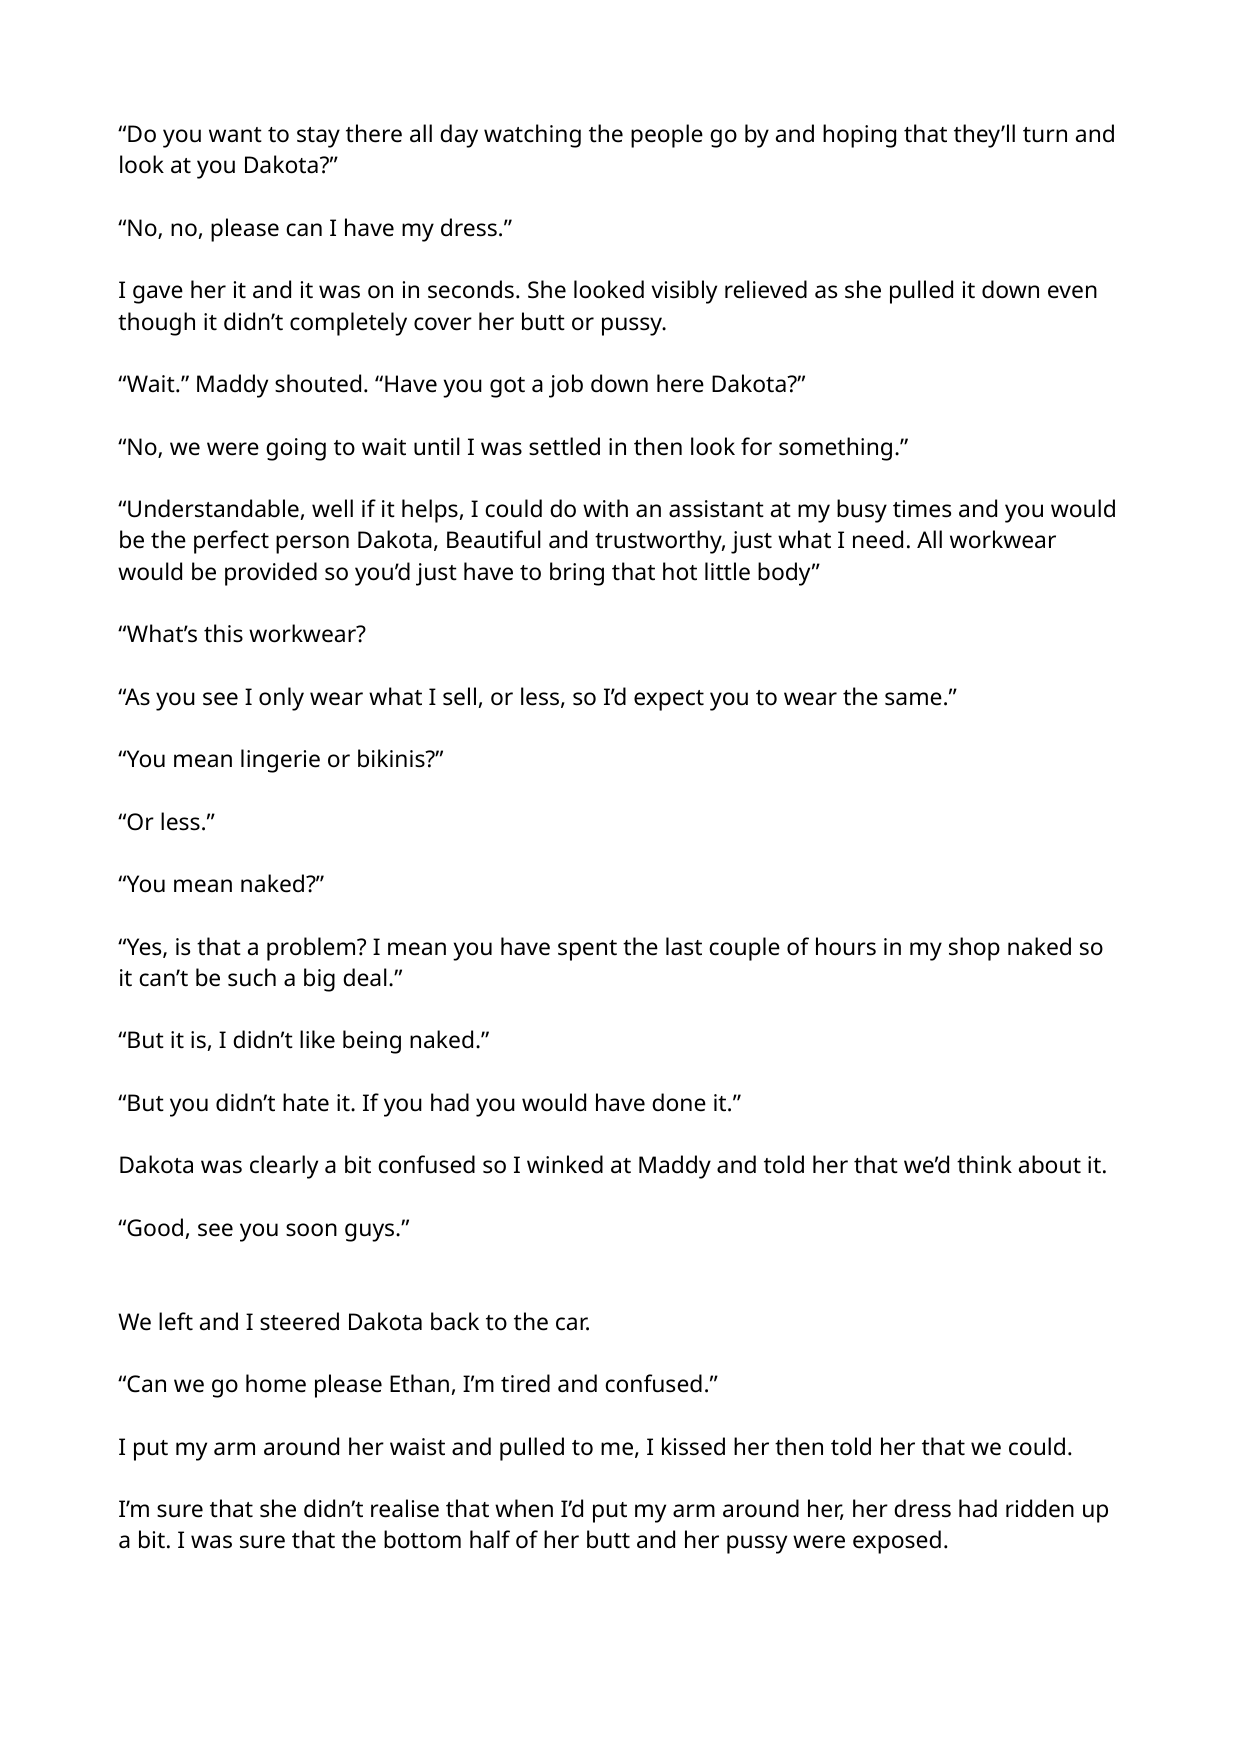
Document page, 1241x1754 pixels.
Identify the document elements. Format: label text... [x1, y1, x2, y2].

text “Can we go home please Ethan, I’m tired and confused.” [118, 1368, 1122, 1399]
text I gave her it and it was on in seconds. She looked visibly relieved as she pulled it down even though it didn’t completely cover her butt or pussy. [118, 274, 1122, 337]
text “Or less.” [118, 806, 1122, 837]
text “But you didn’t hate it. If you had you would have done it.” [118, 1087, 1122, 1118]
text “Do you want to stay there all day watching the people go by and hoping that they’ll turn and look at you Dakota?” [118, 118, 1122, 181]
text “Wait.” Maddy shouted. “Have you got a job down here Dakota?” [118, 368, 1122, 399]
text “No, we were going to wait until I was settled in then look for something.” [118, 431, 1122, 462]
text “Yes, is that a problem? I mean you have spent the last couple of hours in my shop naked so it can’t be such a big deal.” [118, 931, 1122, 993]
text “Understandable, well if it helps, I could do with an assistant at my busy times and you would be the perfect person Dakota, Beautiful and trustworthy, just what I need. All workwear would be provided so you’d just have to bring that hot little body” [118, 493, 1122, 587]
text We left and I steered Dakota back to the car. [118, 1306, 1122, 1337]
text I put my arm around her waist and pulled to me, I kissed her then told her that we could. [118, 1431, 1122, 1462]
text “Good, see you soon guys.” [118, 1212, 1122, 1243]
text “As you see I only wear what I sell, or less, so I’d expect you to wear the same.” [118, 681, 1122, 712]
text “What’s this workwear? [118, 618, 1122, 649]
text “You mean lingerie or bikinis?” [118, 743, 1122, 774]
text “No, no, please can I have my dress.” [118, 212, 1122, 243]
text “But it is, I didn’t like being naked.” [118, 1024, 1122, 1056]
text I’m sure that she didn’t realise that when I’d put my arm around her, her dress had ridden up a bit. I was sure that the bottom half of her butt and her pussy were exposed. [118, 1493, 1122, 1556]
text Dakota was clearly a bit confused so I winked at Maddy and told her that we’d think about it. [118, 1149, 1122, 1181]
text “You mean naked?” [118, 868, 1122, 899]
